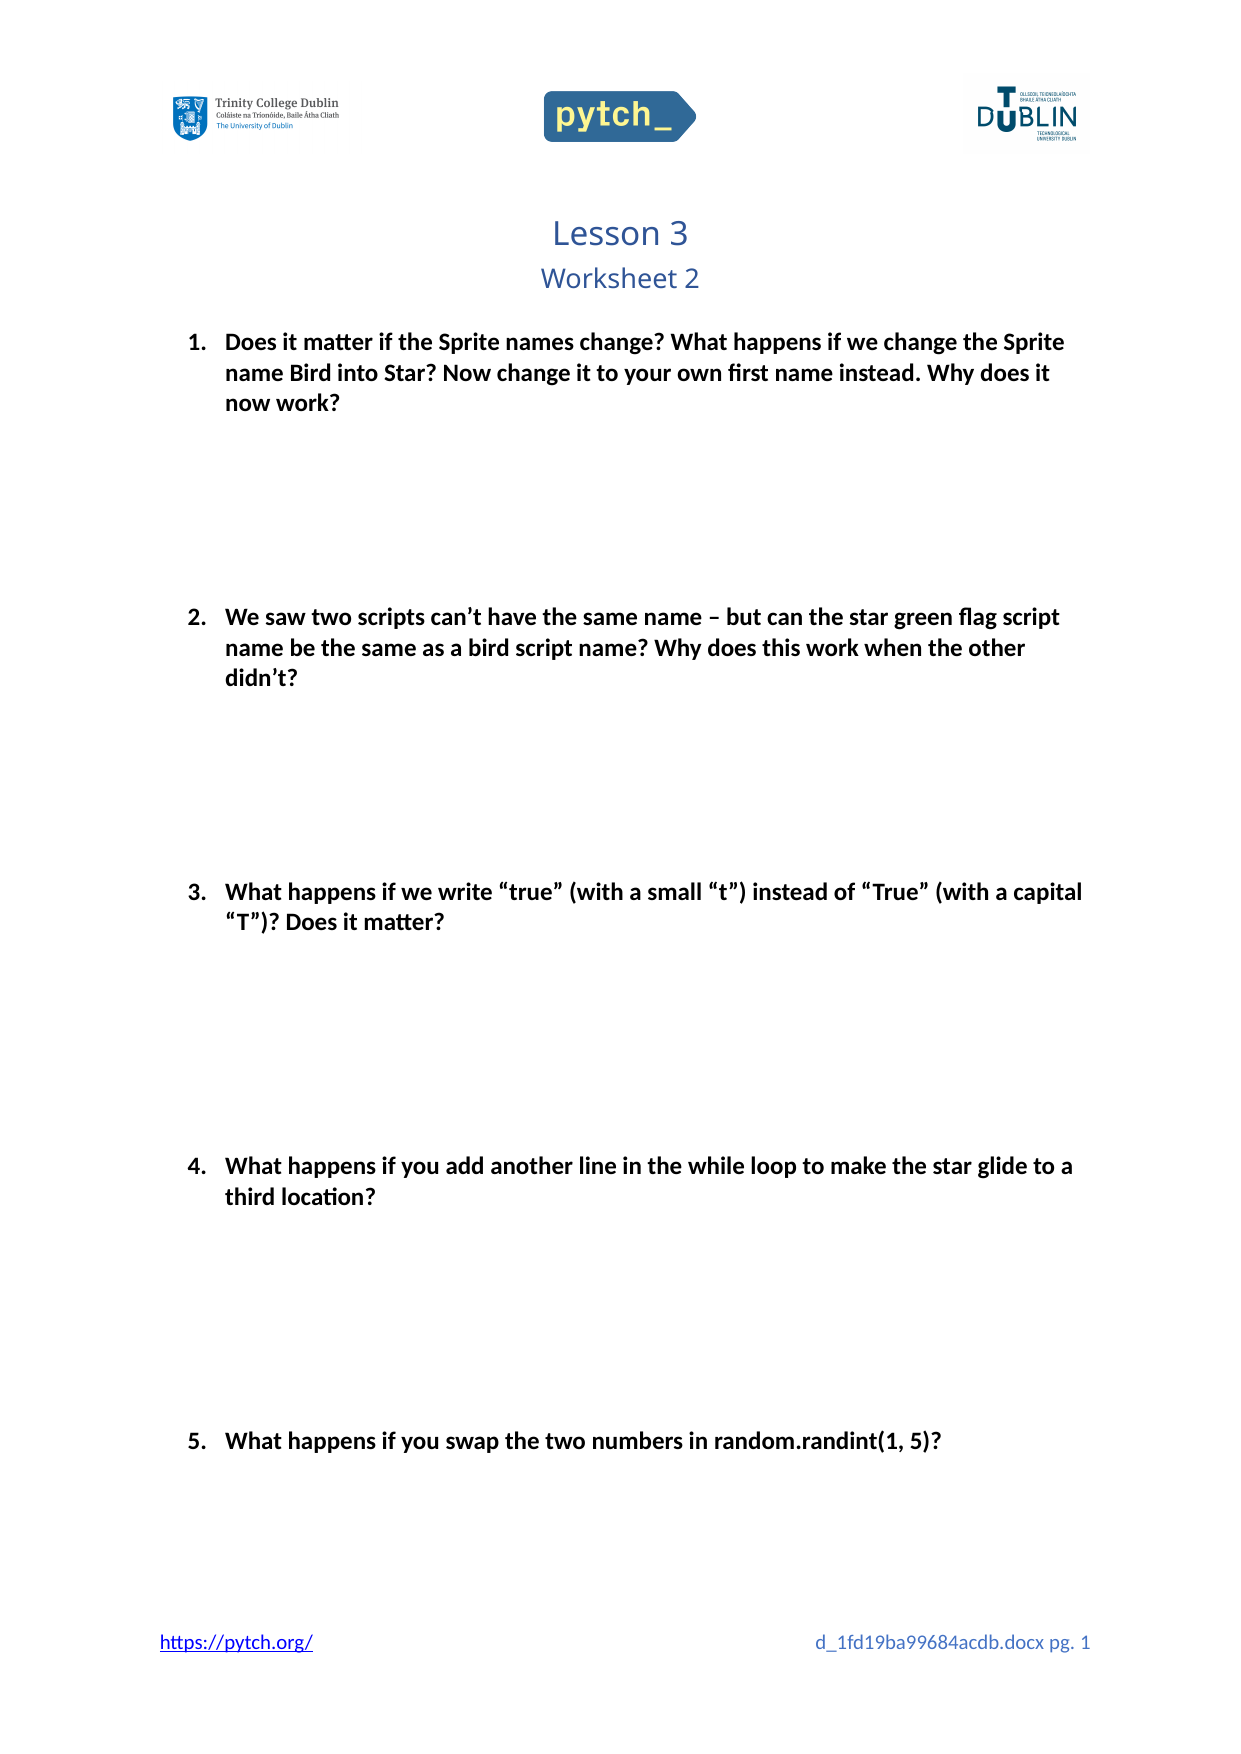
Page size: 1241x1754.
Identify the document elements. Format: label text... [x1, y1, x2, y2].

list What happens if you add another line in the while loop to make the star glide to a third location? [187, 1151, 1090, 1212]
picture [150, 81, 362, 154]
subtitle Lesson 3 [150, 209, 1090, 255]
list Does it matter if the Sprite names change? What happens if we change the Sprite name Bird into Star? Now change it to your own first name instead. Why does it now work? [187, 326, 1090, 418]
picture [496, 78, 744, 154]
subtitle Worksheet 2 [150, 259, 1090, 296]
picture [963, 73, 1091, 154]
list What happens if you swap the two numbers in random.randint(1, 5)? [187, 1425, 1090, 1456]
list We saw two scripts can’t have the same name – but can the star green flag script name be the same as a bird script name? Why does this work when the other didn’t? [187, 601, 1090, 693]
list What happens if we write “true” (with a small “t”) instead of “True” (with a capital “T”)? Does it matter? [187, 876, 1090, 937]
